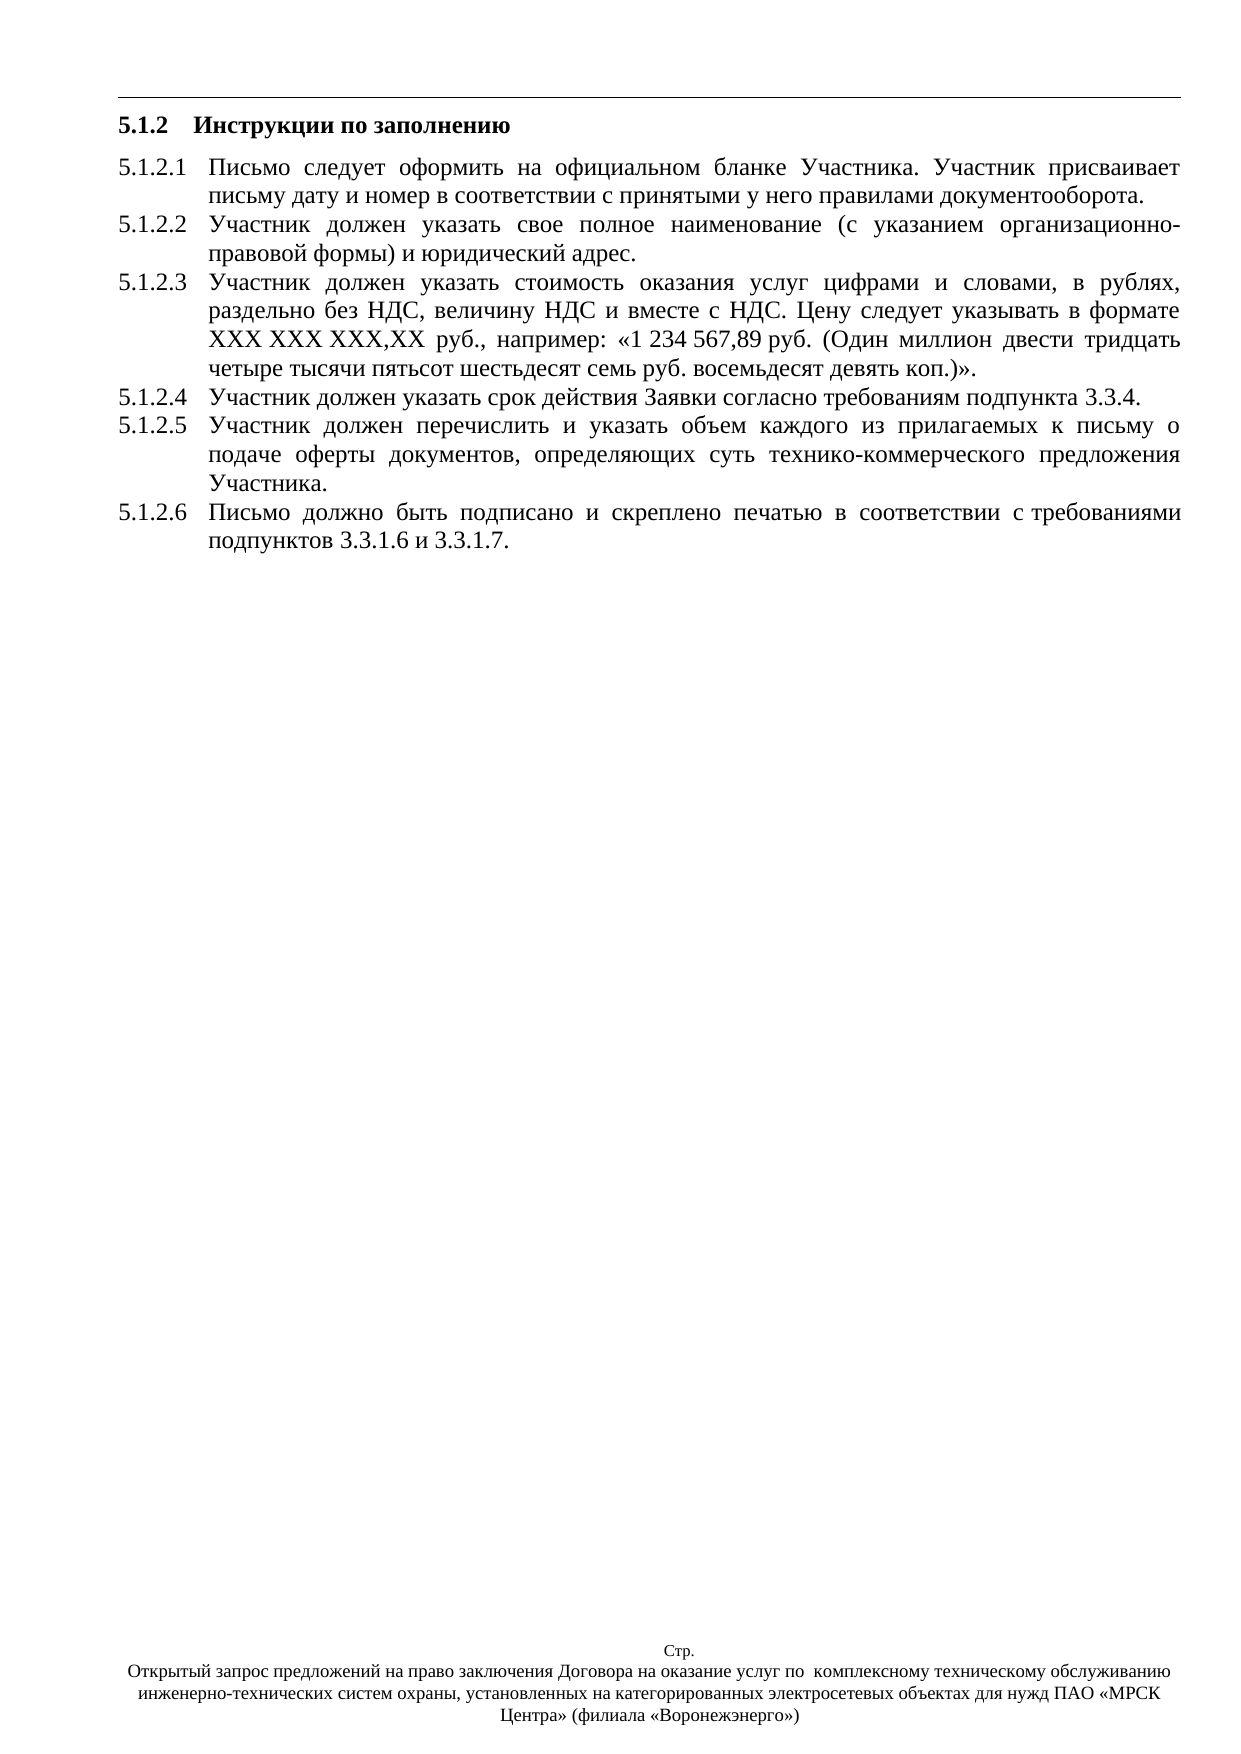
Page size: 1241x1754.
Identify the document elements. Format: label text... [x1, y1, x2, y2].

list Письмо должно быть подписано и скреплено печатью в соответствии с требованиями подпунктов 3.3.1.6 и 3.3.1.7. [118, 497, 1181, 554]
list Участник должен указать свое полное наименование (с указанием организационно-правовой формы) и юридический адрес. [118, 209, 1181, 267]
list Участник должен перечислить и указать объем каждого из прилагаемых к письму о подаче оферты документов, определяющих суть технико-коммерческого предложения Участника. [118, 411, 1181, 497]
subtitle Инструкции по заполнению [118, 111, 1181, 139]
list Участник должен указать срок действия Заявки согласно требованиям подпункта 3.3.4. [118, 382, 1181, 411]
list Письмо следует оформить на официальном бланке Участника. Участник присваивает письму дату и номер в соответствии с принятыми у него правилами документооборота. [118, 152, 1181, 209]
list Участник должен указать стоимость оказания услуг цифрами и словами, в рублях, раздельно без НДС, величину НДС и вместе с НДС. Цену следует указывать в формате ХХХ ХХХ ХХХ,ХХ руб., например: «1 234 567,89 руб. (Один миллион двести тридцать четыре тысячи пятьсот шестьдесят семь руб. восемьдесят девять коп.)». [118, 267, 1181, 382]
